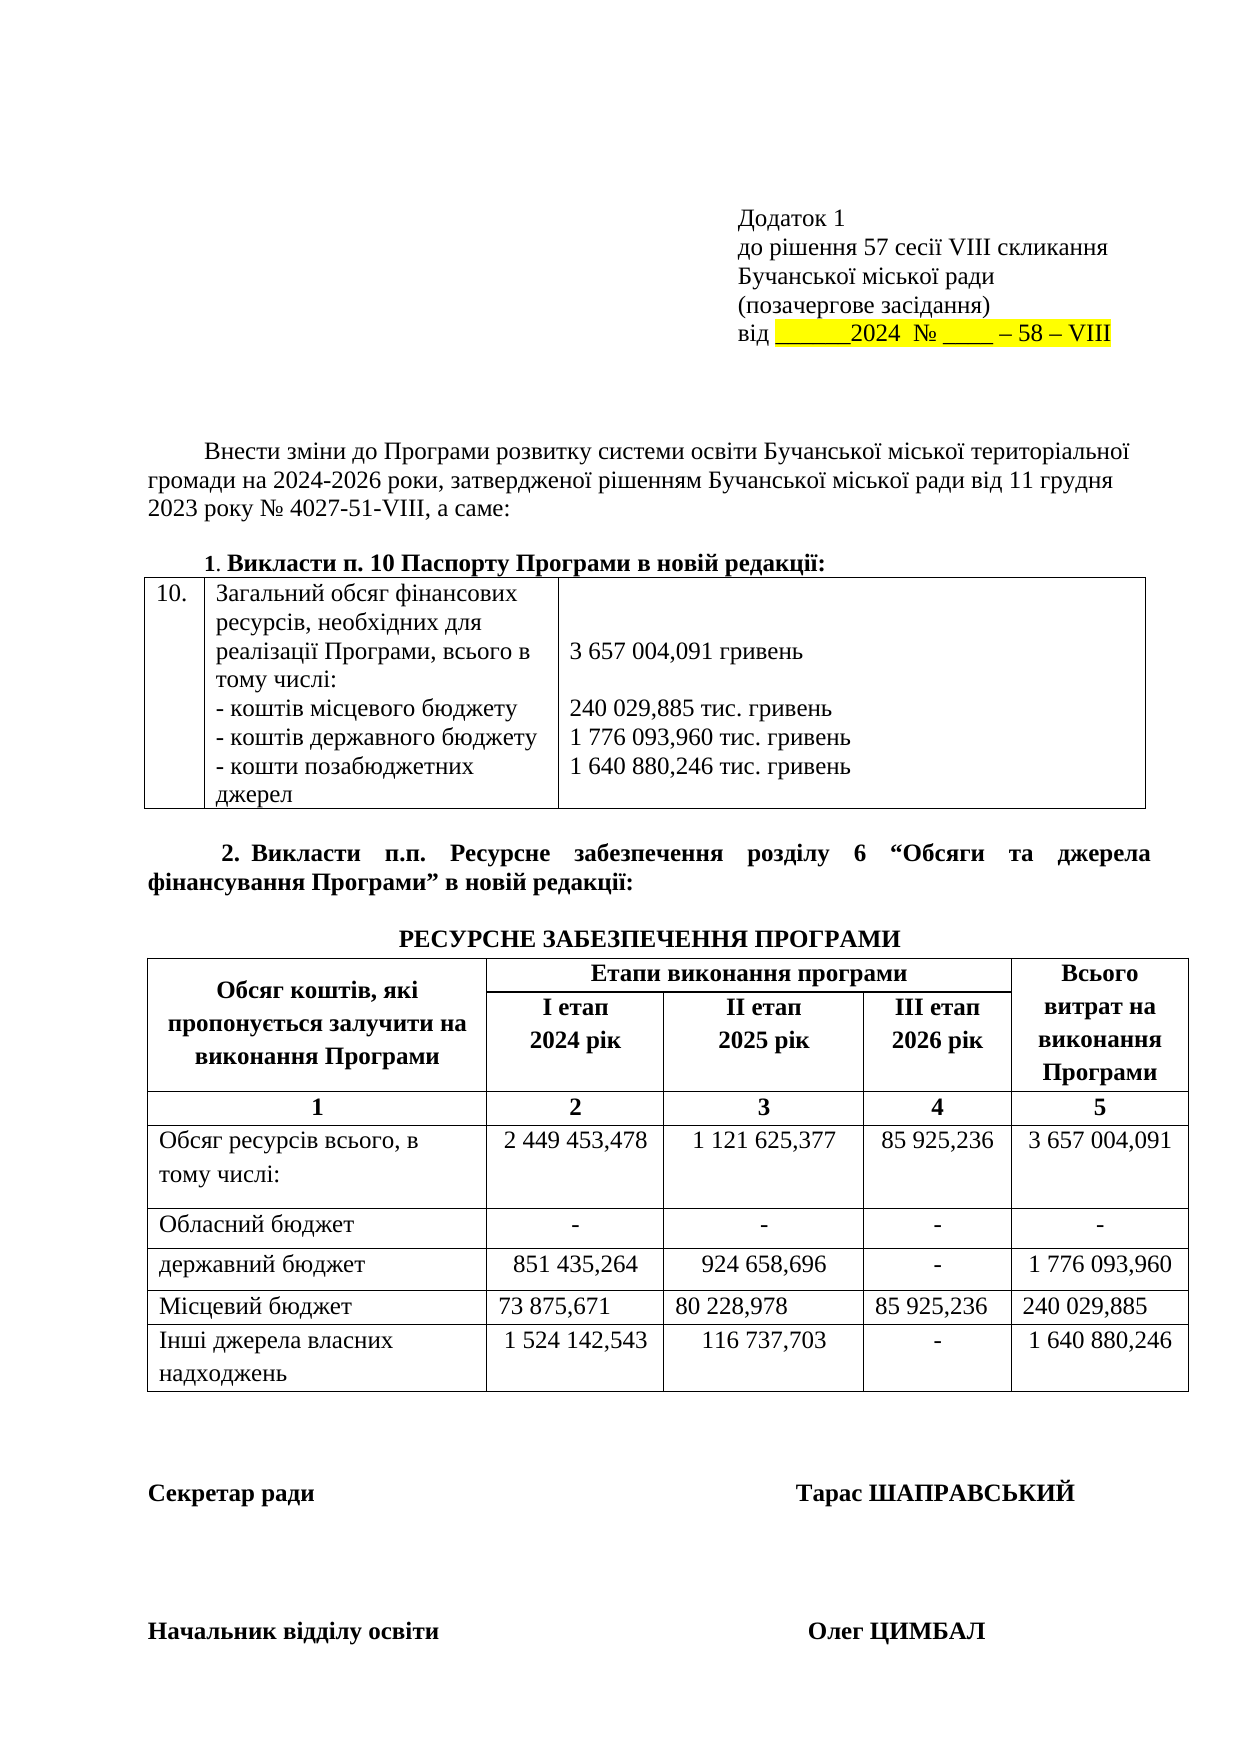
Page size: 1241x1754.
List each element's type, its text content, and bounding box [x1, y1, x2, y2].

table_cell Обсяг ресурсів всього, в тому числі: [148, 1126, 486, 1208]
table_cell 2 449 453,478 [487, 1126, 663, 1208]
table_header Всього витрат на виконання Програми [1012, 959, 1188, 1091]
table_cell 1 524 142,543 [487, 1325, 663, 1391]
table_cell 1 776 093,960 [1012, 1249, 1188, 1290]
table_cell 3 [664, 1092, 863, 1124]
text РЕСУРСНЕ ЗАБЕЗПЕЧЕННЯ ПРОГРАМИ [148, 924, 1152, 953]
text Бучанської міської ради [738, 261, 1152, 290]
table_header Загальний обсяг фінансових ресурсів, необхідних для реалізації Програми, всього в тому числі: - коштів місцевого бюджету - коштів державного бюджету - кошти позабюджетних джерел [205, 578, 558, 808]
table_cell - [487, 1209, 663, 1248]
text від ______2024 № ____ – 58 – VIІІ [738, 318, 1152, 347]
table_cell Місцевий бюджет [148, 1291, 486, 1324]
table_cell 85 925,236 [864, 1291, 1011, 1324]
table_header Етапи виконання програми [487, 959, 1011, 991]
table_cell - [664, 1209, 863, 1248]
text Секретар ради Тарас ШАПРАВСЬКИЙ [148, 1478, 1152, 1507]
table_cell 240 029,885 [1012, 1291, 1188, 1324]
text Начальник відділу освіти Олег ЦИМБАЛ [148, 1616, 1152, 1645]
table_cell Інші джерела власних надходжень [148, 1325, 486, 1391]
table_cell 80 228,978 [664, 1291, 863, 1324]
table_cell 116 737,703 [664, 1325, 863, 1391]
table_cell 1 640 880,246 [1012, 1325, 1188, 1391]
table_cell 5 [1012, 1092, 1188, 1124]
table_header 3 657 004,091 гривень 240 029,885 тис. гривень 1 776 093,960 тис. гривень 1 640 880,246 тис. гривень [559, 578, 1145, 808]
table_cell - [864, 1325, 1011, 1391]
table_cell 2 [487, 1092, 663, 1124]
table_cell 85 925,236 [864, 1126, 1011, 1208]
table_cell Обласний бюджет [148, 1209, 486, 1248]
table_header 10. [145, 578, 204, 808]
table_cell І етап 2024 рік [487, 993, 663, 1091]
list Викласти п.п. Ресурсне забезпечення розділу 6 “Обсяги та джерела фінансування Програми” в новій редакції: [148, 838, 1152, 896]
table_cell ІІ етап 2025 рік [664, 993, 863, 1091]
table_cell - [1012, 1209, 1188, 1248]
table_header Обсяг коштів, які пропонується залучити на виконання Програми [148, 959, 486, 1091]
table_cell державний бюджет [148, 1249, 486, 1290]
table_cell 851 435,264 [487, 1249, 663, 1290]
table_cell 4 [864, 1092, 1011, 1124]
text 1. Викласти п. 10 Паспорту Програми в новій редакції: [204, 548, 1152, 577]
text Внести зміни до Програми розвитку системи освіти Бучанської міської територіальної громади на 2024-2026 роки, затвердженої рішенням Бучанської міської ради від 11 грудня 2023 року № 4027-51-VIII, а саме: [148, 436, 1152, 522]
table_cell - [864, 1249, 1011, 1290]
table_cell 924 658,696 [664, 1249, 863, 1290]
table_cell 1 [148, 1092, 486, 1124]
table_cell ІІІ етап 2026 рік [864, 993, 1011, 1091]
table_cell 1 121 625,377 [664, 1126, 863, 1208]
text Додаток 1 [738, 203, 1152, 232]
text до рішення 57 сесії VIІІ скликання [738, 232, 1152, 261]
table_cell 73 875,671 [487, 1291, 663, 1324]
table_cell 3 657 004,091 [1012, 1126, 1188, 1208]
table_cell - [864, 1209, 1011, 1248]
text (позачергове засідання) [738, 290, 1152, 318]
